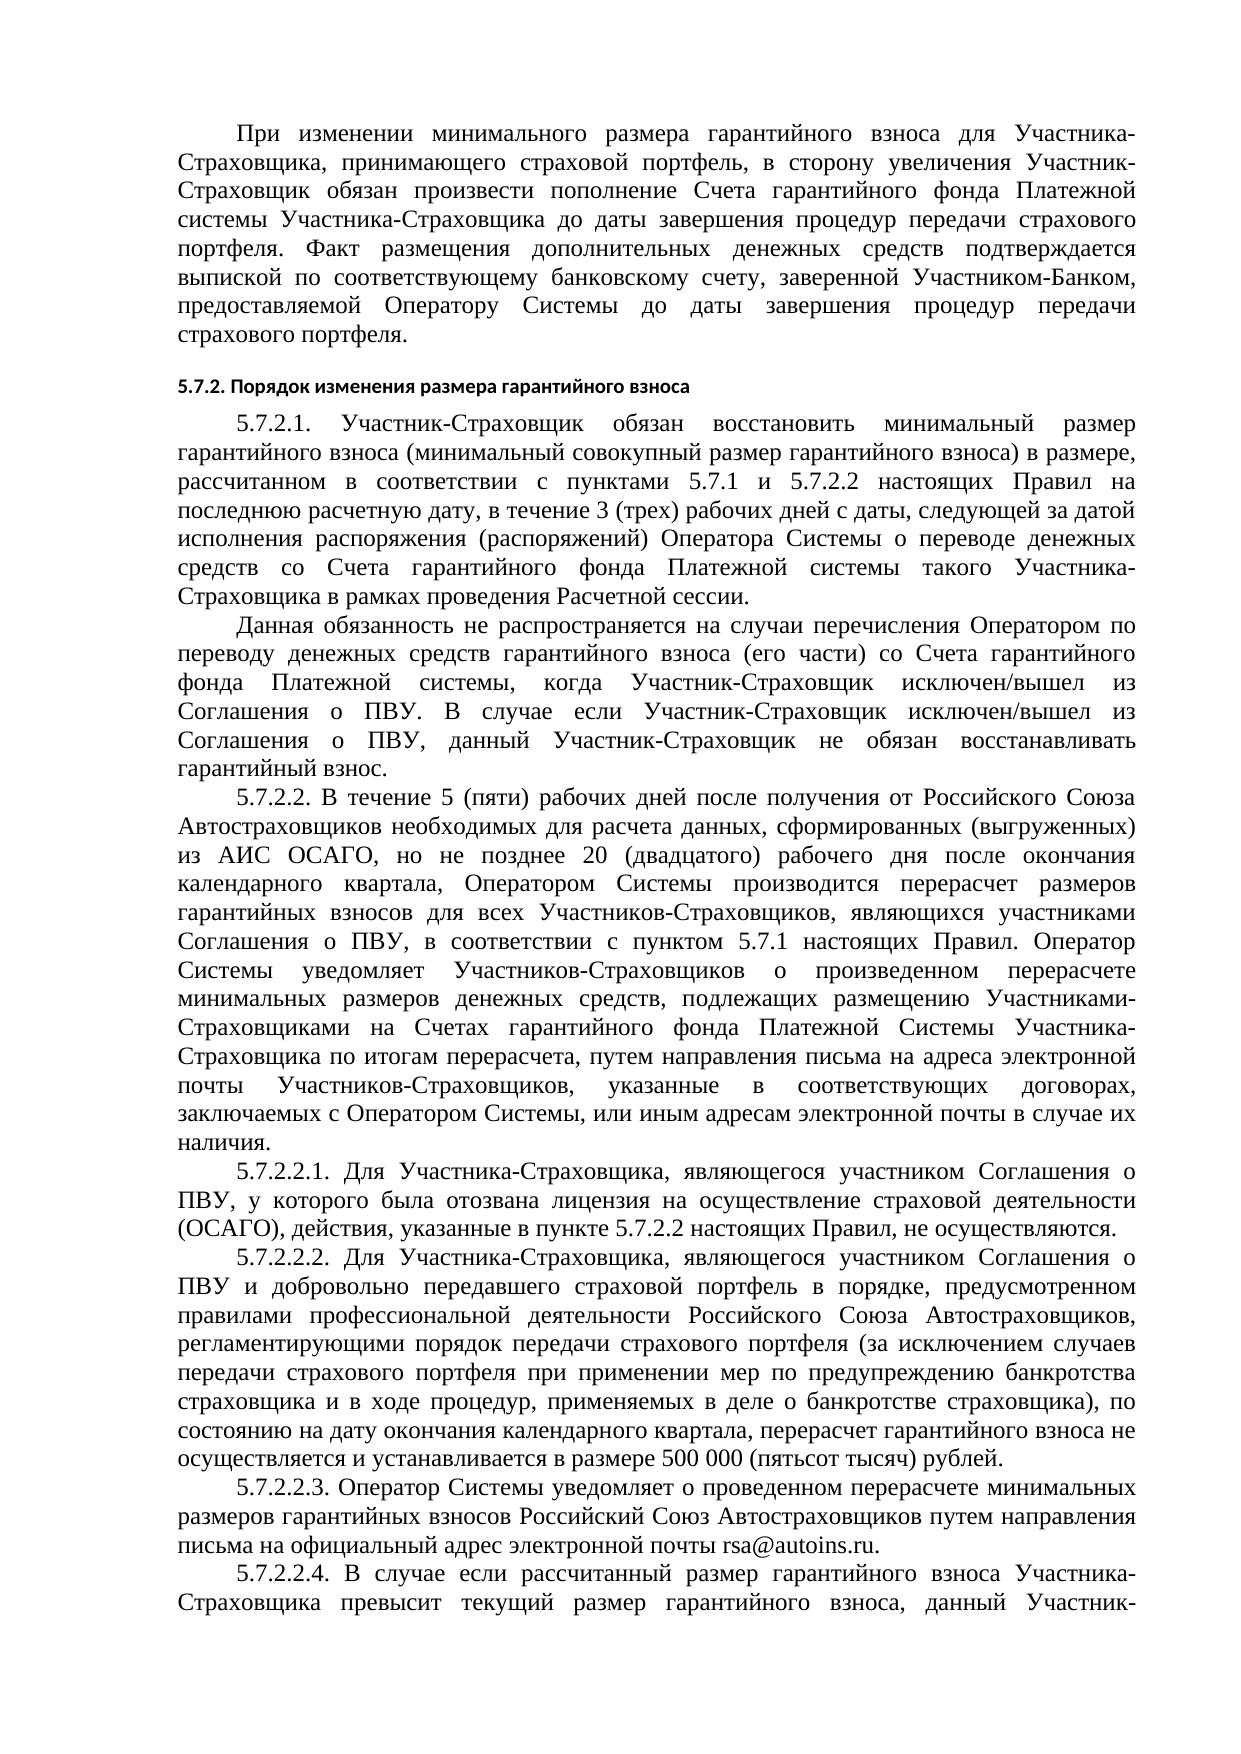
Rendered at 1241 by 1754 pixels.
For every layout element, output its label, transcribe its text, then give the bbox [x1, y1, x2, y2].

subtitle 5.7.2. Порядок изменения размера гарантийного взноса [177, 373, 1137, 398]
text При изменении минимального размера гарантийного взноса для Участника-Страховщика, принимающего страховой портфель, в сторону увеличения Участник-Страховщик обязан произвести пополнение Счета гарантийного фонда Платежной системы Участника-Страховщика до даты завершения процедур передачи страхового портфеля. Факт размещения дополнительных денежных средств подтверждается выпиской по соответствующему банковскому счету, заверенной Участником-Банком, предоставляемой Оператору Системы до даты завершения процедур передачи страхового портфеля. [177, 118, 1137, 348]
text 5.7.2.2.1. Для Участника-Страховщика, являющегося участником Соглашения о ПВУ, у которого была отозвана лицензия на осуществление страховой деятельности (ОСАГО), действия, указанные в пункте 5.7.2.2 настоящих Правил, не осуществляются. [177, 1156, 1137, 1242]
text Данная обязанность не распространяется на случаи перечисления Оператором по переводу денежных средств гарантийного взноса (его части) со Счета гарантийного фонда Платежной системы, когда Участник-Страховщик исключен/вышел из Соглашения о ПВУ. В случае если Участник-Страховщик исключен/вышел из Соглашения о ПВУ, данный Участник-Страховщик не обязан восстанавливать гарантийный взнос. [177, 610, 1137, 782]
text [177, 1558, 1137, 1616]
text 5.7.2.2. В течение 5 (пяти) рабочих дней после получения от Российского Союза Автостраховщиков необходимых для расчета данных, сформированных (выгруженных) из АИС ОСАГО, но не позднее 20 (двадцатого) рабочего дня после окончания календарного квартала, Оператором Системы производится перерасчет размеров гарантийных взносов для всех Участников-Страховщиков, являющихся участниками Соглашения о ПВУ, в соответствии с пунктом 5.7.1 настоящих Правил. Оператор Системы уведомляет Участников-Страховщиков о произведенном перерасчете минимальных размеров денежных средств, подлежащих размещению Участниками-Страховщиками на Счетах гарантийного фонда Платежной Системы Участника-Страховщика по итогам перерасчета, путем направления письма на адреса электронной почты Участников-Страховщиков, указанные в соответствующих договорах, заключаемых с Оператором Системы, или иным адресам электронной почты в случае их наличия. [177, 782, 1137, 1156]
text 5.7.2.2.2. Для Участника-Страховщика, являющегося участником Соглашения о ПВУ и добровольно передавшего страховой портфель в порядке, предусмотренном правилами профессиональной деятельности Российского Союза Автостраховщиков, регламентирующими порядок передачи страхового портфеля (за исключением случаев передачи страхового портфеля при применении мер по предупреждению банкротства страховщика и в ходе процедур, применяемых в деле о банкротстве страховщика), по состоянию на дату окончания календарного квартала, перерасчет гарантийного взноса не осуществляется и устанавливается в размере 500 000 (пятьсот тысяч) рублей. [177, 1242, 1137, 1472]
text 5.7.2.1. Участник-Страховщик обязан восстановить минимальный размер гарантийного взноса (минимальный совокупный размер гарантийного взноса) в размере, рассчитанном в соответствии с пунктами 5.7.1 и 5.7.2.2 настоящих Правил на последнюю расчетную дату, в течение 3 (трех) рабочих дней с даты, следующей за датой исполнения распоряжения (распоряжений) Оператора Системы о переводе денежных средств со Счета гарантийного фонда Платежной системы такого Участника-Страховщика в рамках проведения Расчетной сессии. [177, 408, 1137, 610]
text 5.7.2.2.3. Оператор Системы уведомляет о проведенном перерасчете минимальных размеров гарантийных взносов Российский Союз Автостраховщиков путем направления письма на официальный адрес электронной почты rsa@autoins.ru. [177, 1472, 1137, 1558]
